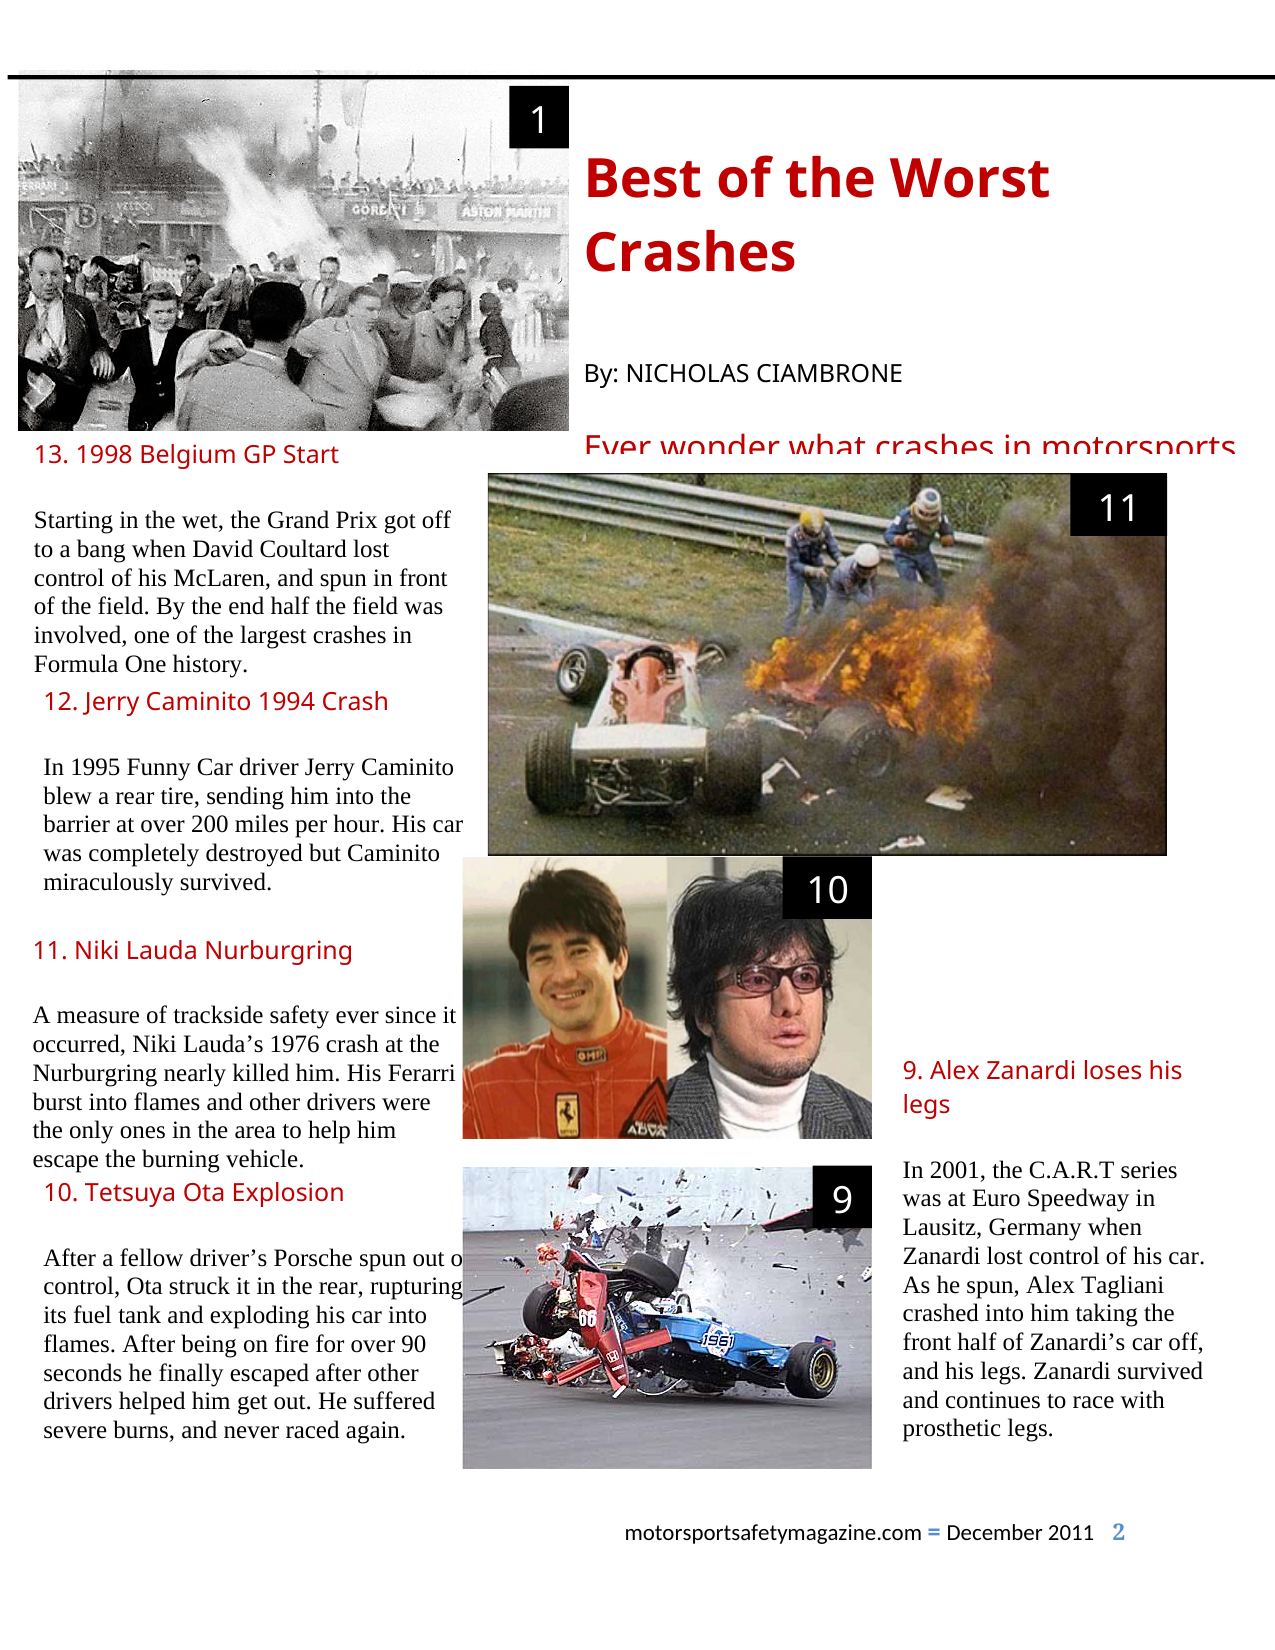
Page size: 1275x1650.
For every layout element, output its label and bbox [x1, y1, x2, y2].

picture [462, 1167, 872, 1469]
picture [18, 70, 569, 75]
picture [462, 857, 872, 1139]
picture [487, 473, 1167, 856]
picture [18, 80, 569, 431]
